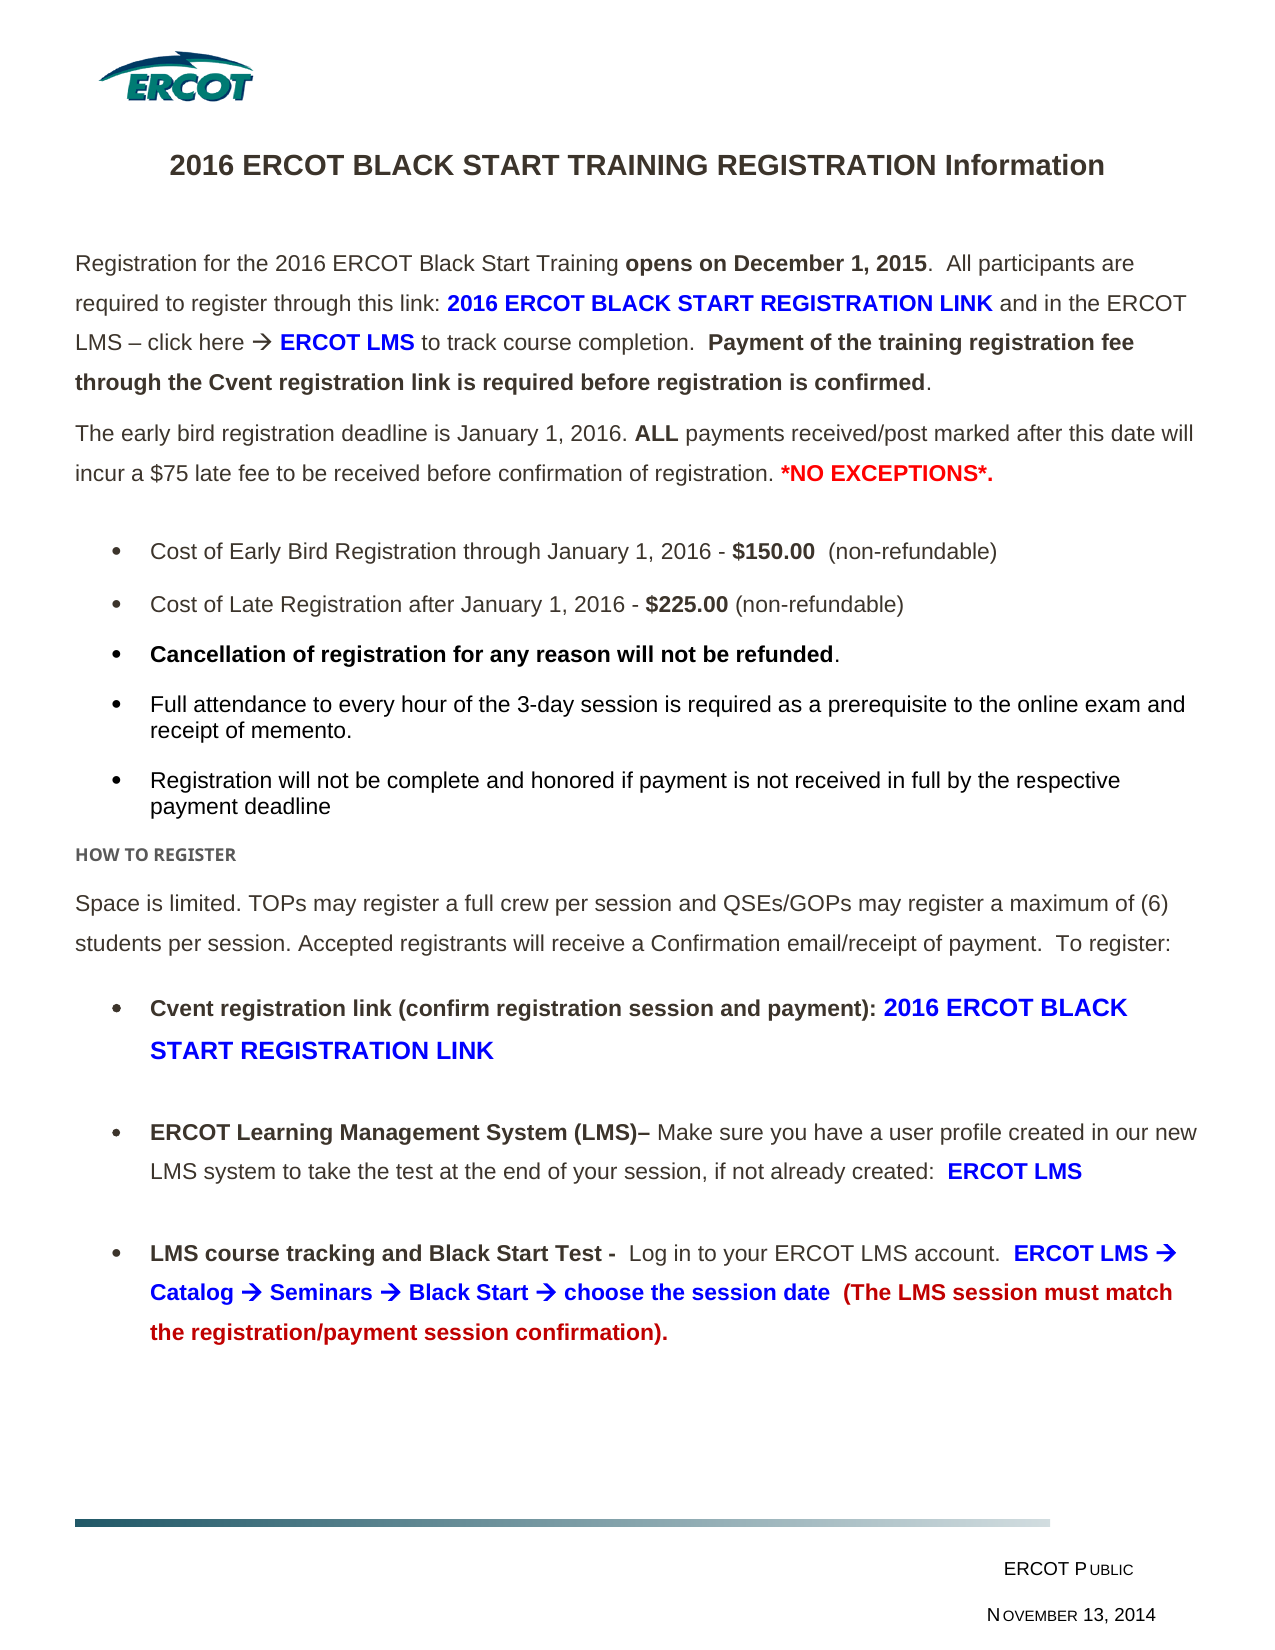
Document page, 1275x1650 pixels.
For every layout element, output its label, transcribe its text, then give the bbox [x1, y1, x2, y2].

text HOW TO REGISTER [75, 843, 1200, 867]
list Cost of Early Bird Registration through January 1, 2016 - $150.00 (non-refundable) [112, 538, 1200, 564]
list Cvent registration link (confirm registration session and payment): 2016 ERCOT BLACK START REGISTRATION LINK [112, 993, 1200, 1065]
list Cancellation of registration for any reason will not be refunded. [112, 641, 1200, 667]
picture [75, 30, 291, 124]
text Space is limited. TOPs may register a full crew per session and QSEs/GOPs may register a maximum of (6) students per session. Accepted registrants will receive a Confirmation email/receipt of payment. To register: [75, 890, 1200, 956]
list Registration will not be complete and honored if payment is not received in full by the respective payment deadline [112, 767, 1200, 819]
text The early bird registration deadline is January 1, 2016. ALL payments received/post marked after this date will incur a $75 late fee to be received before confirmation of registration. *NO EXCEPTIONS*. [75, 420, 1200, 486]
text 2016 ERCOT BLACK START TRAINING REGISTRATION Information [75, 148, 1200, 182]
list Full attendance to every hour of the 3-day session is required as a prerequisite to the online exam and receipt of memento. [112, 691, 1200, 743]
text Registration for the 2016 ERCOT Black Start Training opens on December 1, 2015. All participants are required to register through this link: 2016 ERCOT BLACK START REGISTRATION LINK and in the ERCOT LMS – click here ERCOT LMS to track course completion. Payment of the training registration fee through the Cvent registration link is required before registration is confirmed. [75, 250, 1200, 395]
list Cost of Late Registration after January 1, 2016 - $225.00 (non-refundable) [112, 591, 1200, 617]
list ERCOT Learning Management System (LMS)– Make sure you have a user profile created in our new LMS system to take the test at the end of your session, if not already created: ERCOT LMS [112, 1118, 1200, 1184]
list LMS course tracking and Black Start Test - Log in to your ERCOT LMS account. ERCOT LMS Catalog Seminars Black Start choose the session date (The LMS session must match the registration/payment session confirmation). [112, 1239, 1200, 1345]
